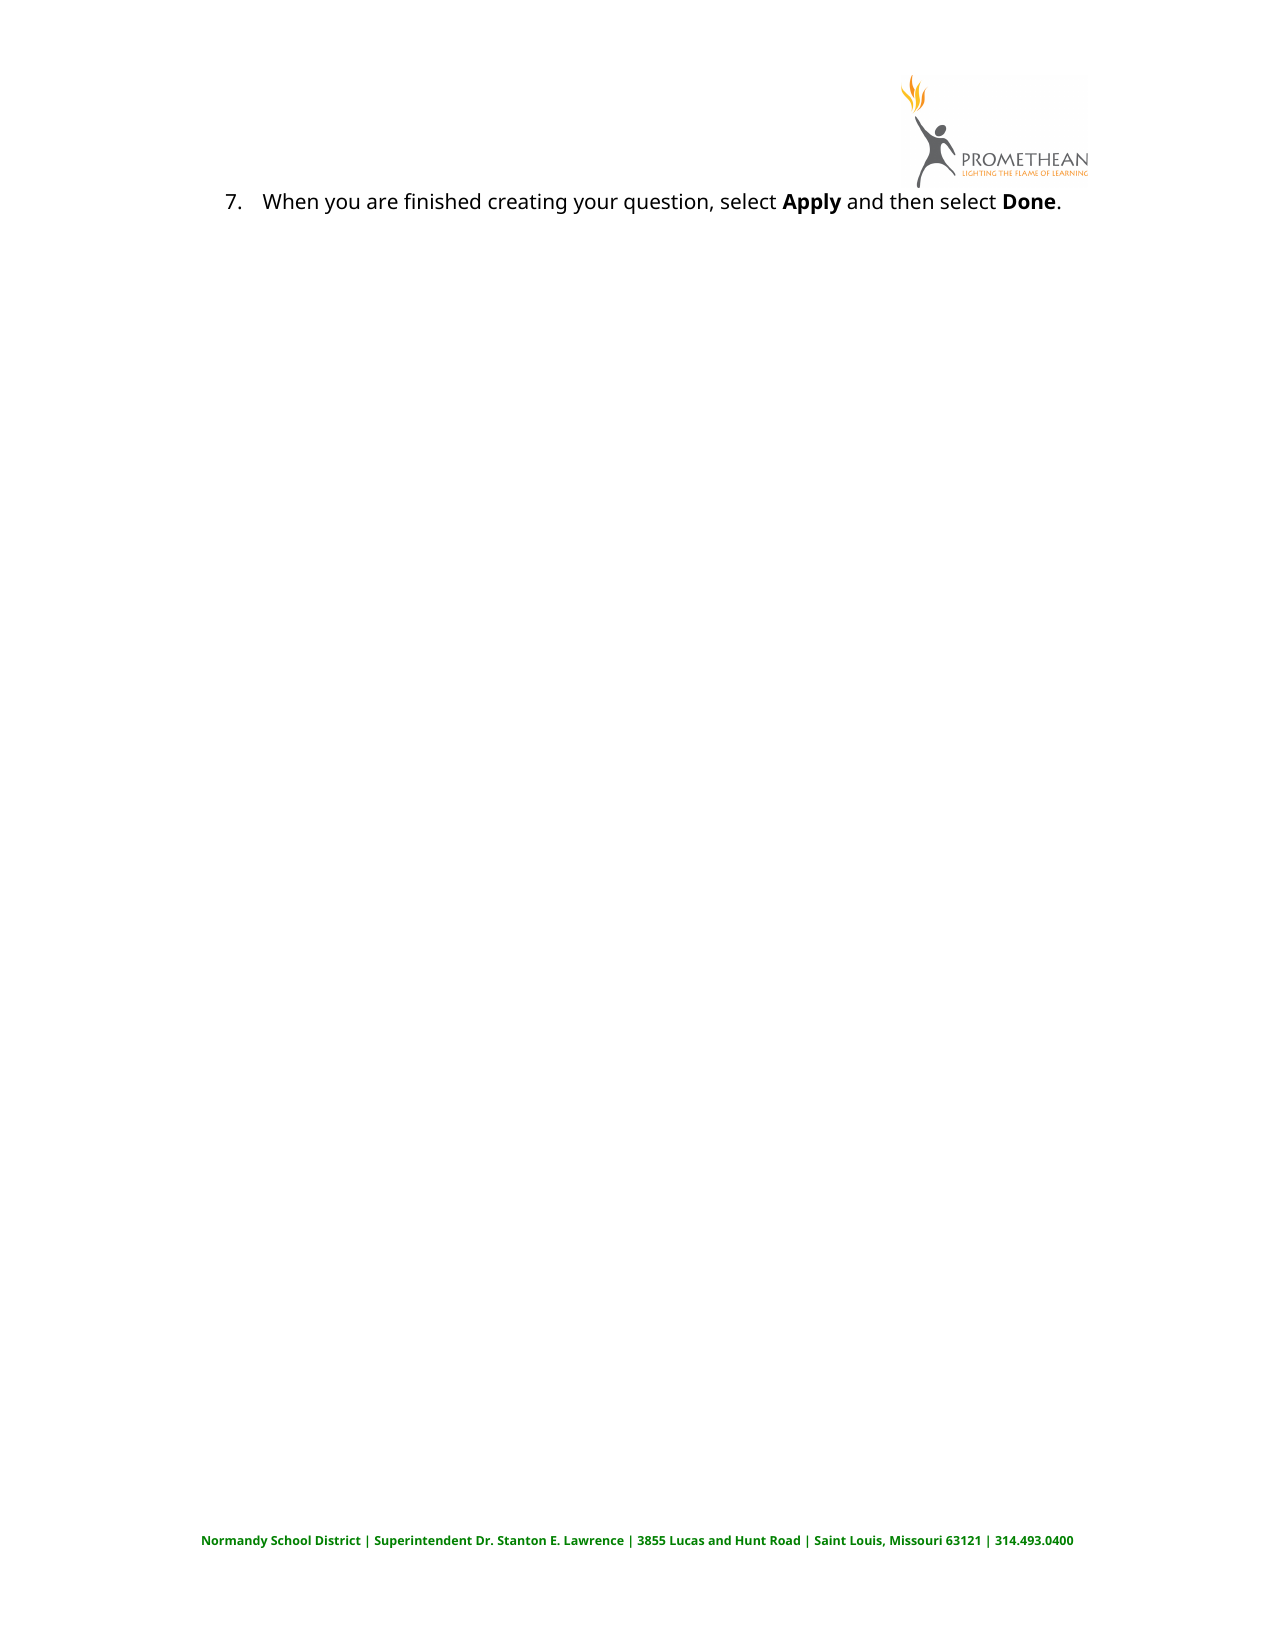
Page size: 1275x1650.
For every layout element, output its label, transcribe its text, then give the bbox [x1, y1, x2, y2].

list When you are finished creating your question, select Apply and then select Done. [225, 187, 1087, 216]
picture [901, 75, 1088, 188]
